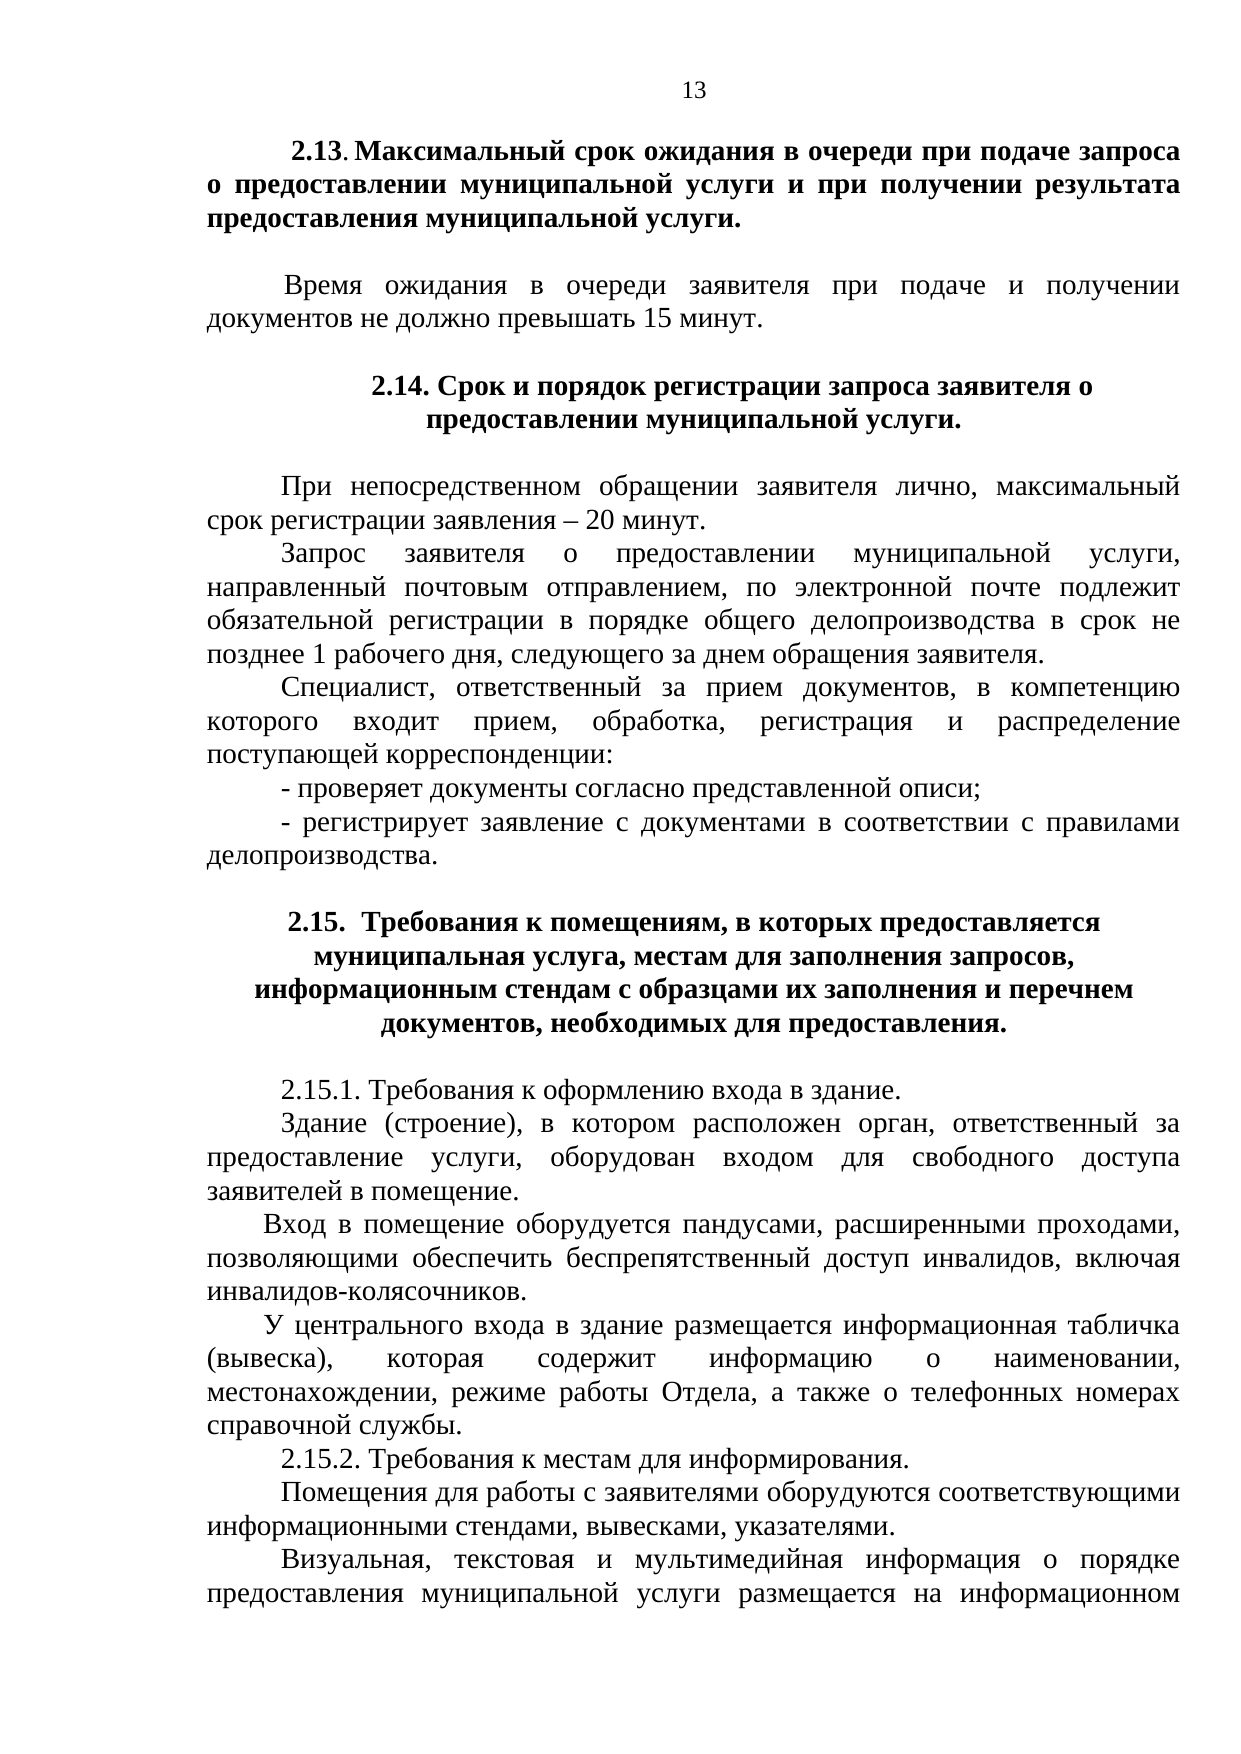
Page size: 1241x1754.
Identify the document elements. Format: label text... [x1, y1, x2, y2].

text 2.13. Максимальный срок ожидания в очереди при подаче запроса о предоставлении муниципальной услуги и при получении результата предоставления муниципальной услуги. [207, 133, 1181, 233]
text - проверяет документы согласно представленной описи; [207, 770, 1181, 804]
text При непосредственном обращении заявителя лично, максимальный срок регистрации заявления – 20 минут. [207, 468, 1181, 535]
text Здание (строение), в котором расположен орган, ответственный за предоставление услуги, оборудован входом для свободного доступа заявителей в помещение. [207, 1106, 1181, 1206]
text 2.15. Требования к помещениям, в которых предоставляется муниципальная услуга, местам для заполнения запросов, информационным стендам с образцами их заполнения и перечнем документов, необходимых для предоставления. [207, 904, 1181, 1038]
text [207, 1542, 1181, 1609]
text Специалист, ответственный за прием документов, в компетенцию которого входит прием, обработка, регистрация и распределение поступающей корреспонденции: [207, 669, 1181, 770]
text Помещения для работы с заявителями оборудуются соответствующими информационными стендами, вывесками, указателями. [207, 1474, 1181, 1542]
text - регистрирует заявление с документами в соответствии с правилами делопроизводства. [207, 804, 1181, 871]
text 2.14. Срок и порядок регистрации запроса заявителя о предоставлении муниципальной услуги. [207, 368, 1181, 435]
text 2.15.2. Требования к местам для информирования. [207, 1441, 1181, 1474]
text Время ожидания в очереди заявителя при подаче и получении документов не должно превышать 15 минут. [207, 267, 1181, 334]
text Запрос заявителя о предоставлении муниципальной услуги, направленный почтовым отправлением, по электронной почте подлежит обязательной регистрации в порядке общего делопроизводства в срок не позднее 1 рабочего дня, следующего за днем обращения заявителя. [207, 535, 1181, 669]
text Вход в помещение оборудуется пандусами, расширенными проходами, позволяющими обеспечить беспрепятственный доступ инвалидов, включая инвалидов-колясочников. [207, 1206, 1181, 1307]
text 2.15.1. Требования к оформлению входа в здание. [207, 1072, 1181, 1106]
text У центрального входа в здание размещается информационная табличка (вывеска), которая содержит информацию о наименовании, местонахождении, режиме работы Отдела, а также о телефонных номерах справочной службы. [207, 1307, 1181, 1441]
